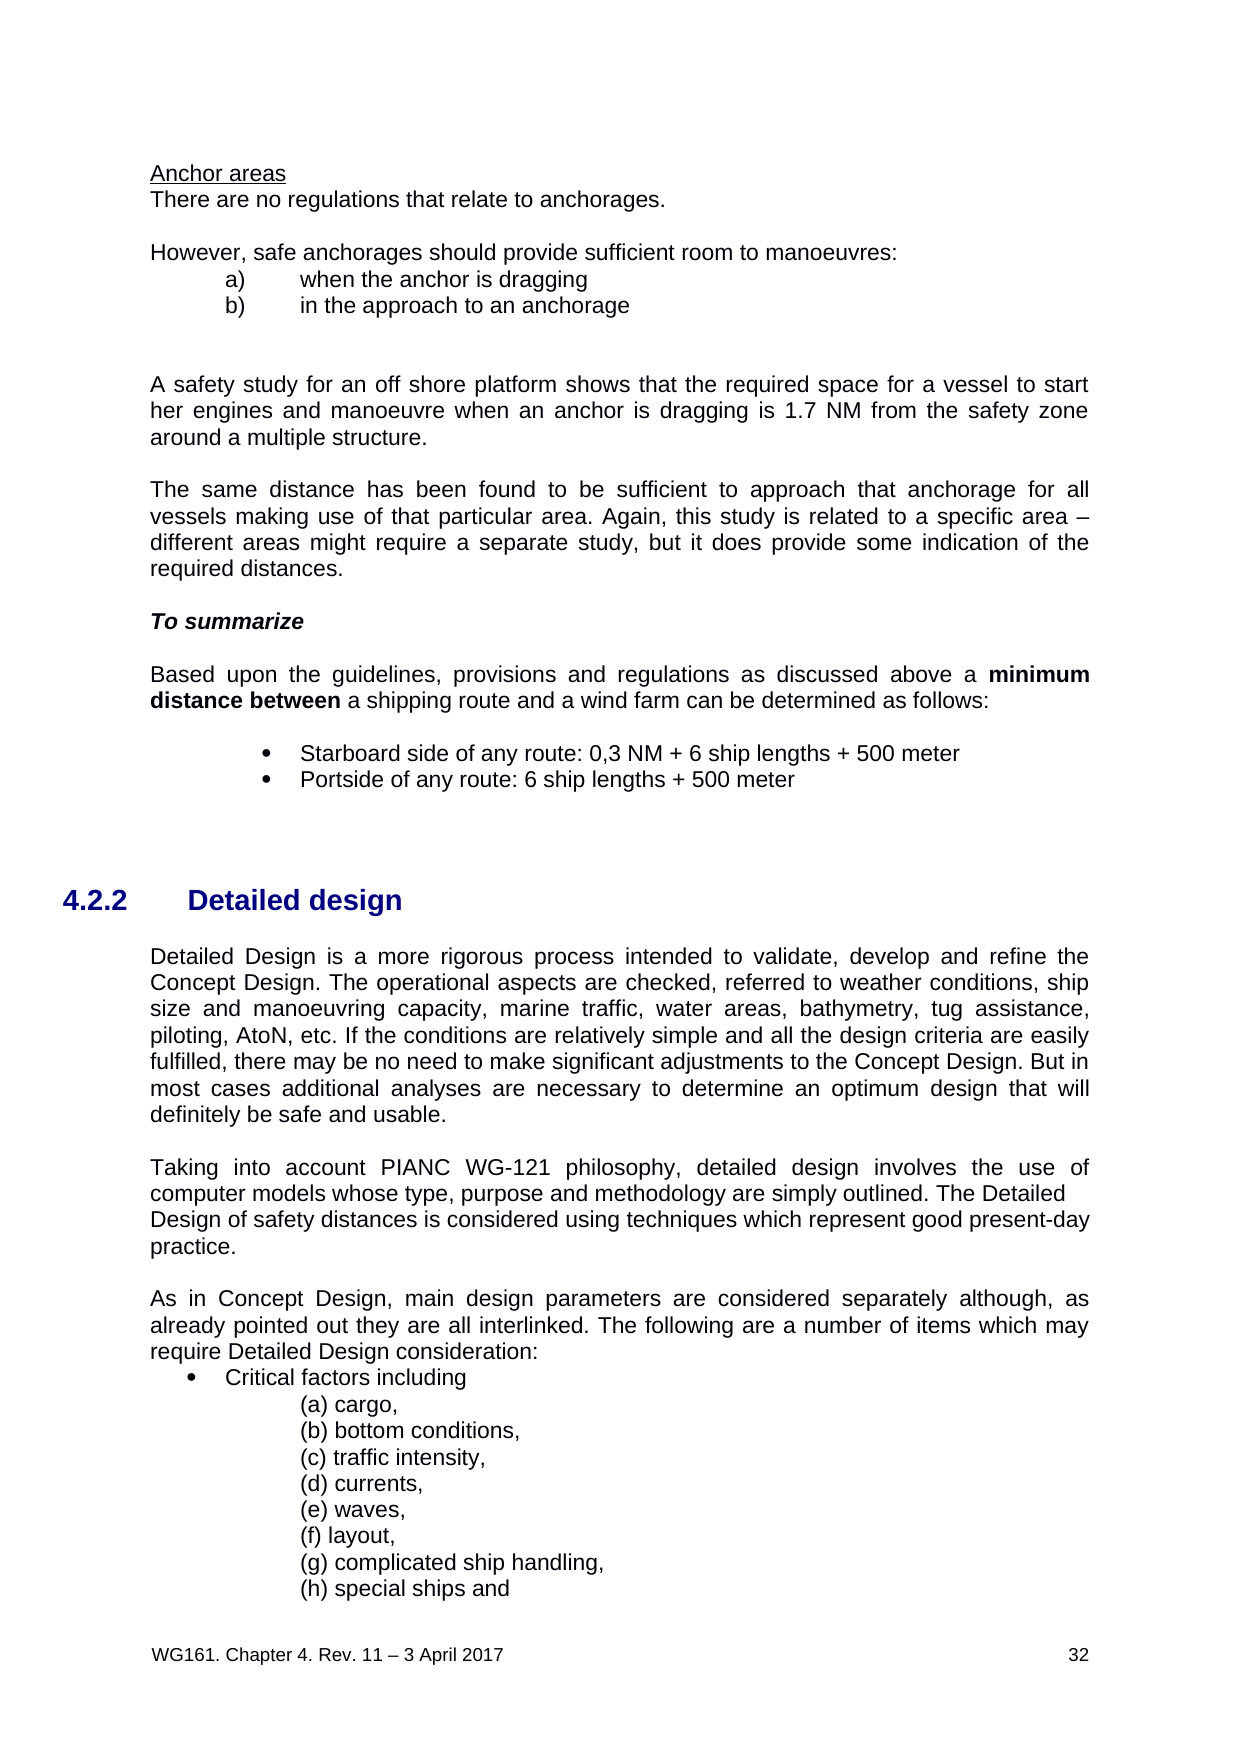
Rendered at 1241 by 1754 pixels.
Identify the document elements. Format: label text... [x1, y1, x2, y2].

list Portside of any route: 6 ship lengths + 500 meter [262, 766, 1090, 793]
text Anchor areas [150, 160, 1090, 186]
text (c) traffic intensity, [225, 1443, 1090, 1470]
text A safety study for an off shore platform shows that the required space for a vessel to start her engines and manoeuvre when an anchor is dragging is 1.7 NM from the safety zone around a multiple structure. [150, 371, 1090, 450]
text Detailed Design is a more rigorous process intended to validate, develop and refine the Concept Design. The operational aspects are checked, referred to weather conditions, ship size and manoeuvring capacity, marine traffic, water areas, bathymetry, tug assistance, piloting, AtoN, etc. If the conditions are relatively simple and all the design criteria are easily fulfilled, there may be no need to make significant adjustments to the Concept Design. But in most cases additional analyses are necessary to determine an optimum design that will definitely be safe and usable. [150, 943, 1090, 1127]
text (b) bottom conditions, [225, 1417, 1090, 1443]
text Based upon the guidelines, provisions and regulations as discussed above a minimum distance between a shipping route and a wind farm can be determined as follows: [150, 661, 1090, 713]
list Starboard side of any route: 0,3 NM + 6 ship lengths + 500 meter [262, 740, 1090, 766]
text The same distance has been found to be sufficient to approach that anchorage for all vessels making use of that particular area. Again, this study is related to a specific area – different areas might require a separate study, but it does provide some indication of the required distances. [150, 476, 1090, 582]
text b) in the approach to an anchorage [150, 292, 1090, 318]
text (g) complicated ship handling, [225, 1549, 1090, 1575]
text (d) currents, [225, 1470, 1090, 1496]
text There are no regulations that relate to anchorages. [150, 186, 1090, 213]
text However, safe anchorages should provide sufficient room to manoeuvres: [150, 239, 1090, 266]
text As in Concept Design, main design parameters are considered separately although, as already pointed out they are all interlinked. The following are a number of items which may require Detailed Design consideration: [150, 1285, 1090, 1364]
subtitle Detailed design [63, 883, 1090, 916]
text a) when the anchor is dragging [150, 266, 1090, 292]
text (e) waves, [225, 1496, 1090, 1522]
list Critical factors including [187, 1364, 1090, 1391]
text Design of safety distances is considered using techniques which represent good present-day practice. [150, 1206, 1090, 1259]
text (a) cargo, [225, 1391, 1090, 1417]
text Taking into account PIANC WG-121 philosophy, detailed design involves the use of computer models whose type, purpose and methodology are simply outlined. The Detailed [150, 1153, 1090, 1206]
text To summarize [150, 608, 1090, 634]
text (f) layout, [225, 1522, 1090, 1549]
text (h) special ships and [225, 1575, 1090, 1602]
